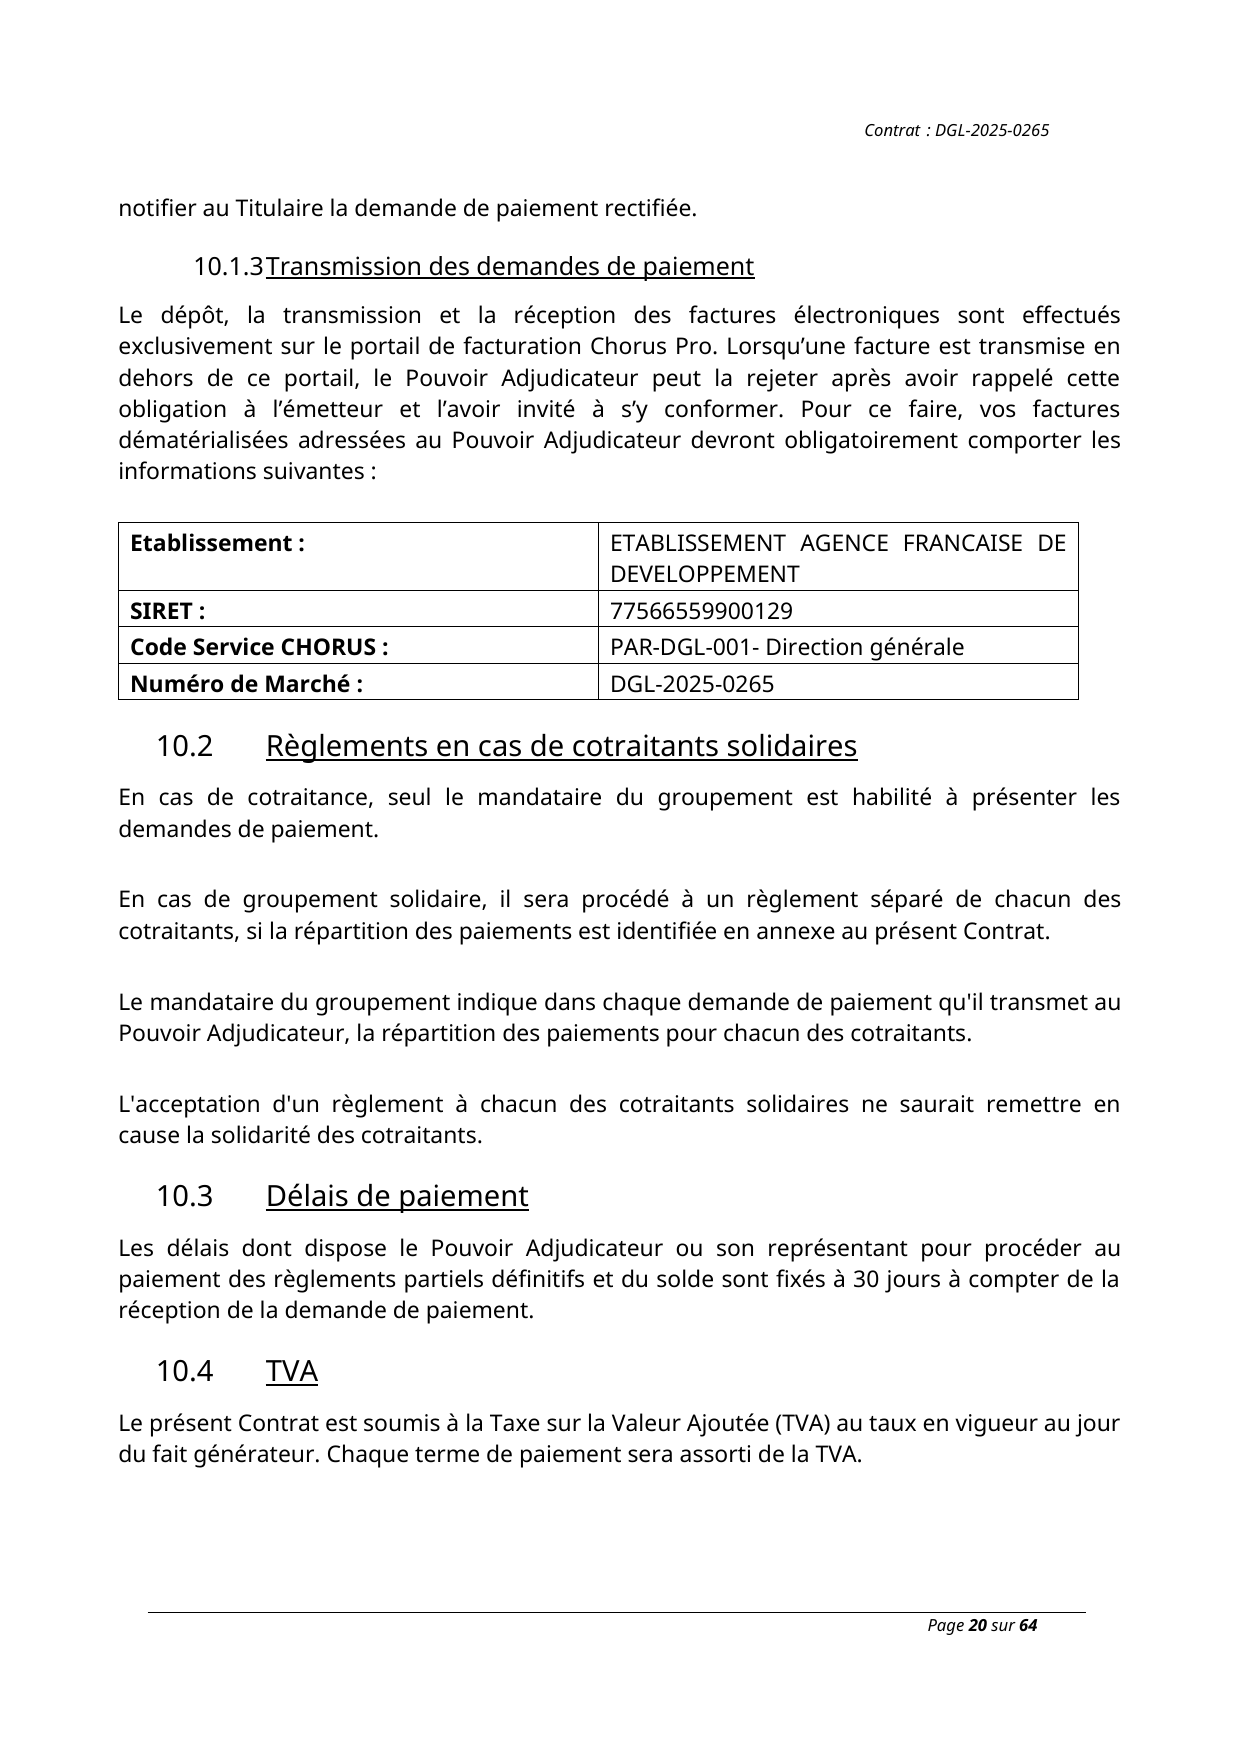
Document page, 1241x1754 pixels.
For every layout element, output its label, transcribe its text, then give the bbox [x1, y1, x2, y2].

table_cell Numéro de Marché : [119, 664, 598, 699]
table_header ETABLISSEMENT AGENCE FRANCAISE DE DEVELOPPEMENT [599, 523, 1078, 589]
text Règlements en cas de cotraitants solidaires [156, 725, 1122, 765]
table_cell PAR-DGL-001- Direction générale [599, 627, 1078, 662]
text L'acceptation d'un règlement à chacun des cotraitants solidaires ne saurait remettre en cause la solidarité des cotraitants. [118, 1088, 1122, 1150]
table_cell 77566559900129 [599, 591, 1078, 626]
table_cell Code Service CHORUS : [119, 627, 598, 662]
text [118, 192, 1122, 223]
text TVA [156, 1350, 1122, 1390]
text Le mandataire du groupement indique dans chaque demande de paiement qu'il transmet au Pouvoir Adjudicateur, la répartition des paiements pour chacun des cotraitants. [118, 986, 1122, 1048]
text En cas de cotraitance, seul le mandataire du groupement est habilité à présenter les demandes de paiement. [118, 781, 1122, 844]
table_header Etablissement : [119, 523, 598, 589]
text Le présent Contrat est soumis à la Taxe sur la Valeur Ajoutée (TVA) au taux en vigueur au jour du fait générateur. Chaque terme de paiement sera assorti de la TVA. [118, 1407, 1122, 1469]
text Les délais dont dispose le Pouvoir Adjudicateur ou son représentant pour procéder au paiement des règlements partiels définitifs et du solde sont fixés à 30 jours à compter de la réception de la demande de paiement. [118, 1231, 1122, 1325]
table_cell DGL-2025-0265 [599, 664, 1078, 699]
text Délais de paiement [156, 1175, 1122, 1215]
text Transmission des demandes de paiement [193, 248, 1122, 282]
text En cas de groupement solidaire, il sera procédé à un règlement séparé de chacun des cotraitants, si la répartition des paiements est identifiée en annexe au présent Contrat. [118, 883, 1122, 946]
text Le dépôt, la transmission et la réception des factures électroniques sont effectués exclusivement sur le portail de facturation Chorus Pro. Lorsqu’une facture est transmise en dehors de ce portail, le Pouvoir Adjudicateur peut la rejeter après avoir rappelé cette obligation à l’émetteur et l’avoir invité à s’y conformer. Pour ce faire, vos factures dématérialisées adressées au Pouvoir Adjudicateur devront obligatoirement comporter les informations suivantes : [118, 299, 1122, 486]
table_cell SIRET : [119, 591, 598, 626]
